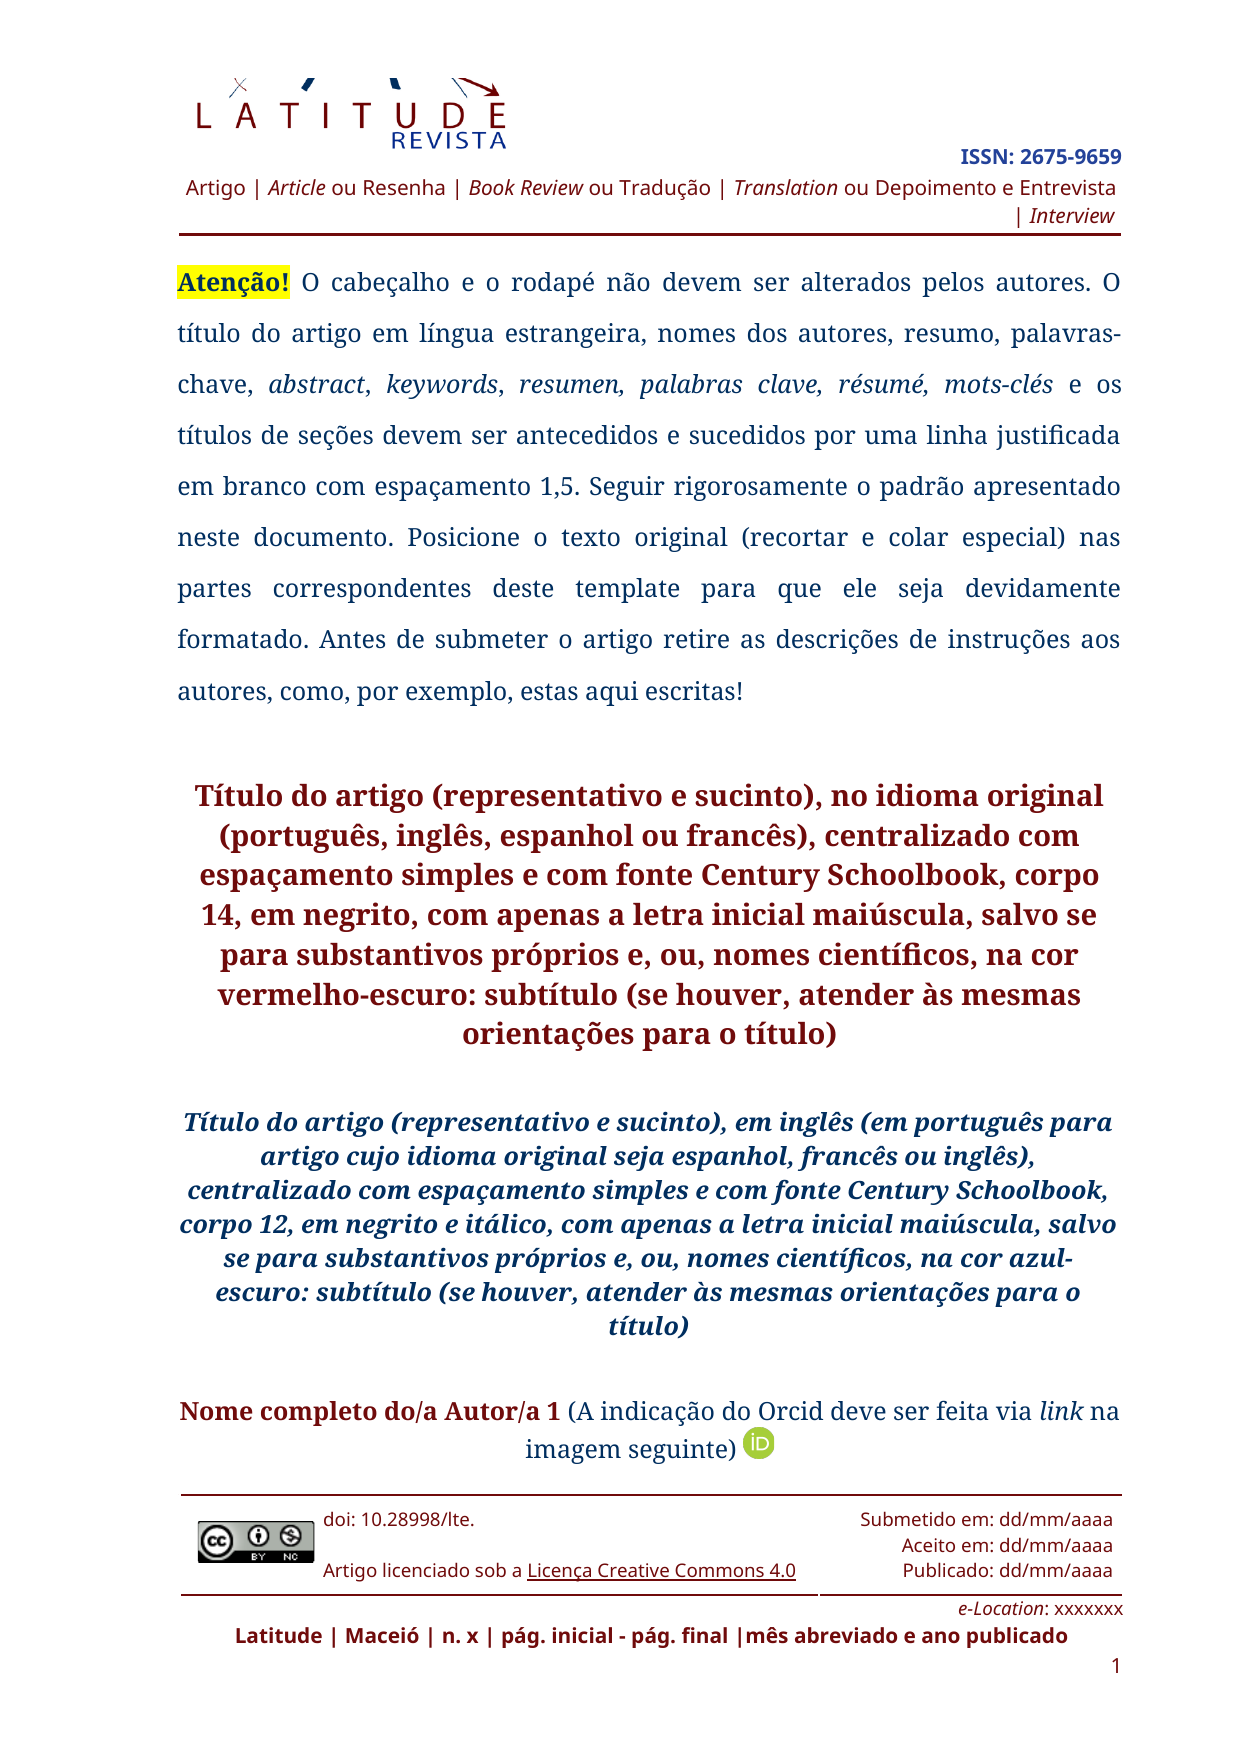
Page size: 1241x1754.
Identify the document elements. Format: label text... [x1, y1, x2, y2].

text Título do artigo (representativo e sucinto), no idioma original (português, inglês, espanhol ou francês), centralizado com espaçamento simples e com fonte Century Schoolbook, corpo 14, em negrito, com apenas a letra inicial maiúscula, salvo se para substantivos próprios e, ou, nomes científicos, na cor vermelho-escuro: subtítulo (se houver, atender às mesmas orientações para o título) [177, 775, 1122, 1053]
text Título do artigo (representativo e sucinto), em inglês (em português para artigo cujo idioma original seja espanhol, francês ou inglês), centralizado com espaçamento simples e com fonte Century Schoolbook, corpo 12, em negrito e itálico, com apenas a letra inicial maiúscula, salvo se para substantivos próprios e, ou, nomes científicos, na cor azul-escuro: subtítulo (se houver, atender às mesmas orientações para o título) [177, 1104, 1122, 1343]
text Nome completo do/a Autor/a 1 (A indicação do Orcid deve ser feita via link na imagem seguinte) [177, 1394, 1122, 1466]
picture [197, 1521, 315, 1563]
text Atenção! O cabeçalho e o rodapé não devem ser alterados pelos autores. O título do artigo em língua estrangeira, nomes dos autores, resumo, palavras-chave, abstract, keywords, resumen, palabras clave, résumé, mots-clés e os títulos de seções devem ser antecedidos e sucedidos por uma linha justificada em branco com espaçamento 1,5. Seguir rigorosamente o padrão apresentado neste documento. Posicione o texto original (recortar e colar especial) nas partes correspondentes deste template para que ele seja devidamente formatado. Antes de submeter o artigo retire as descrições de instruções aos autores, como, por exemplo, estas aqui escritas! [177, 265, 1122, 707]
picture [743, 1427, 775, 1459]
picture [178, 78, 529, 151]
